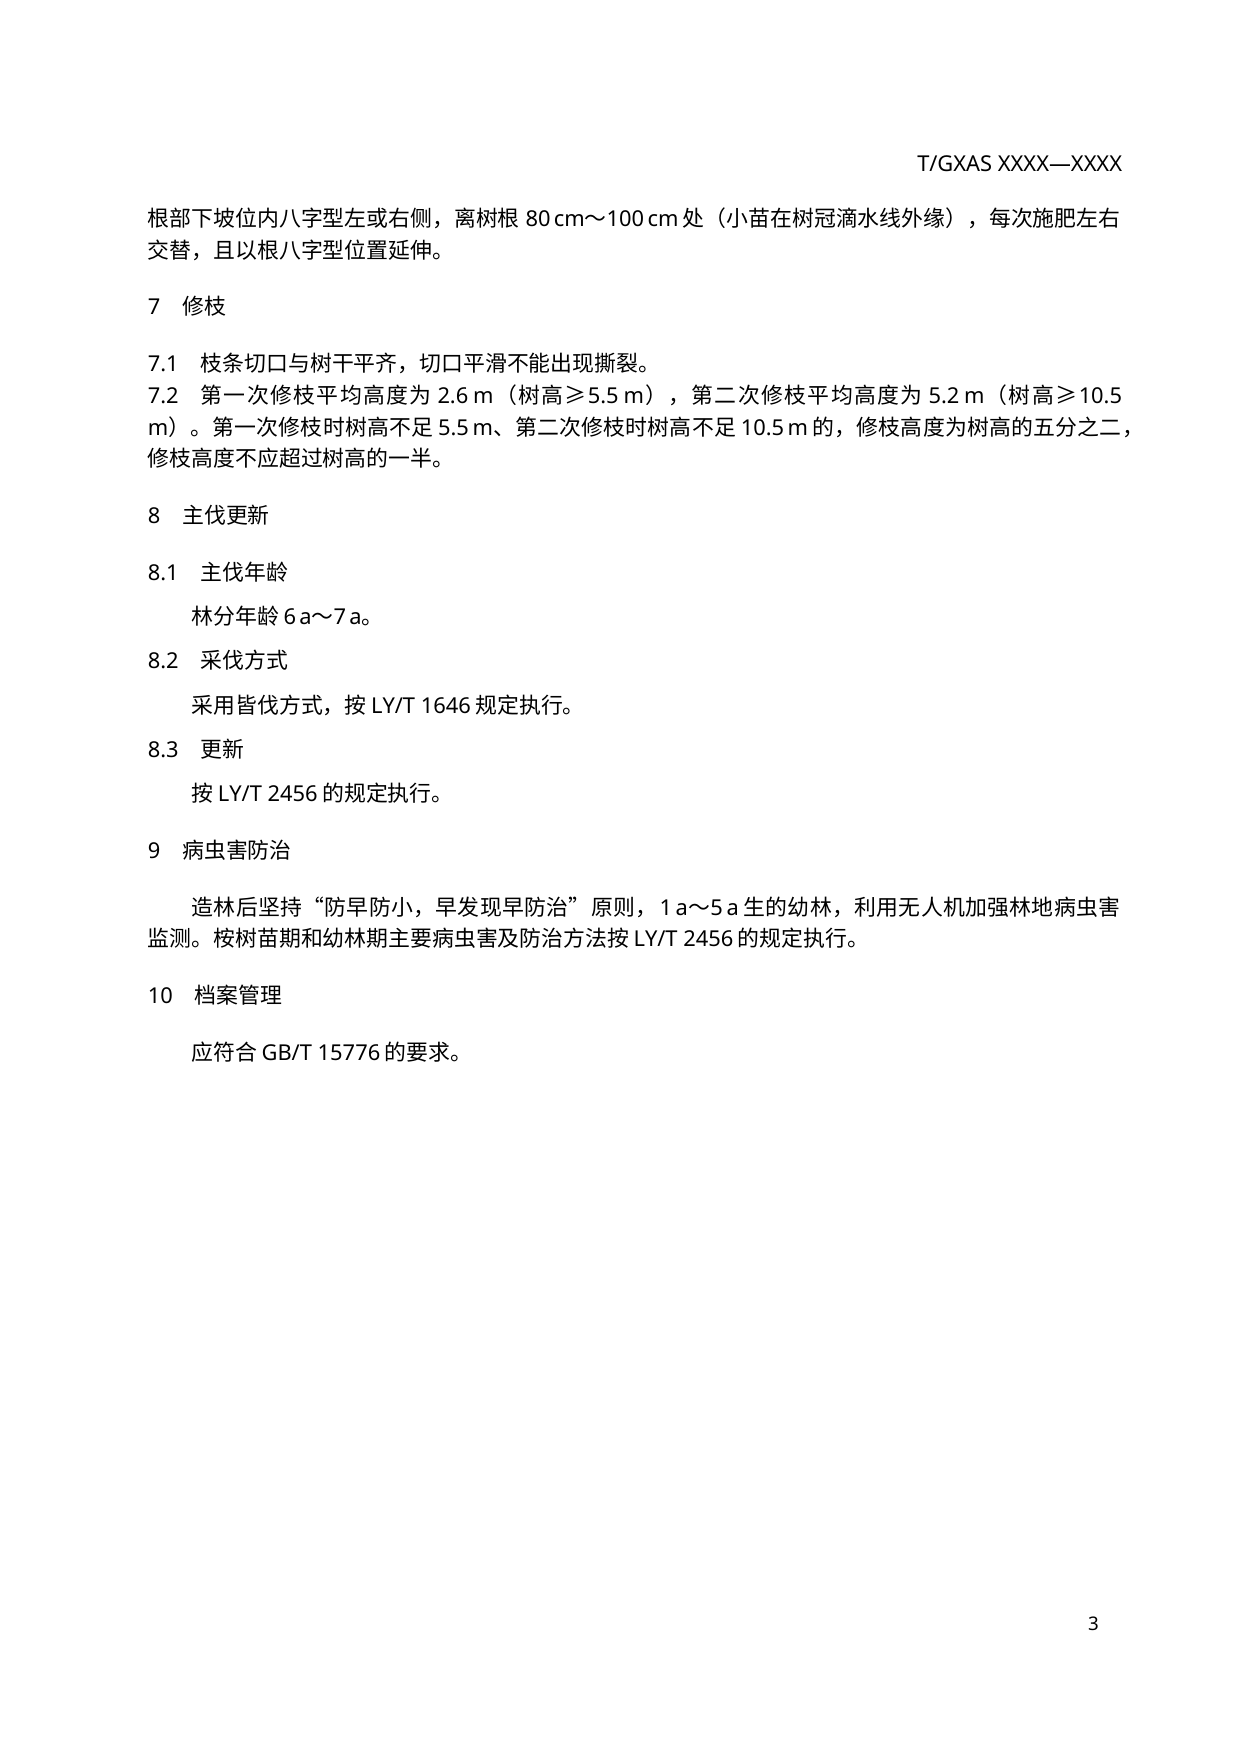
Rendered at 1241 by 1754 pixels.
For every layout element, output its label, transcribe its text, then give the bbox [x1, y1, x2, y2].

text 应符合GB/T 15776的要求。 [148, 1035, 1122, 1067]
text 修枝 [148, 289, 1122, 321]
text 采伐方式 [148, 643, 1122, 675]
text 病虫害防治 [148, 833, 1122, 865]
text 主伐年龄 [148, 555, 1122, 587]
text 按LY/T 2456的规定执行。 [148, 776, 1122, 808]
text 第一次修枝平均高度为2.6 m（树高≥5.5 m），第二次修枝平均高度为5.2 m（树高≥10.5 m）。第一次修枝时树高不足5.5 m、第二次修枝时树高不足10.5 m的，修枝高度为树高的五分之二，修枝高度不应超过树高的一半。 [148, 378, 1122, 473]
text 主伐更新 [148, 498, 1122, 530]
text 更新 [148, 732, 1122, 764]
text 林分年龄6 a～7 a。 [148, 599, 1122, 631]
text 档案管理 [148, 978, 1122, 1010]
text 采用皆伐方式，按LY/T 1646规定执行。 [148, 688, 1122, 719]
text 造林后坚持“防早防小，早发现早防治”原则，1 a～5 a生的幼林，利用无人机加强林地病虫害监测。桉树苗期和幼林期主要病虫害及防治方法按LY/T 2456的规定执行。 [148, 890, 1122, 953]
text 枝条切口与树干平齐，切口平滑不能出现撕裂。 [148, 346, 1122, 378]
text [148, 201, 1122, 264]
